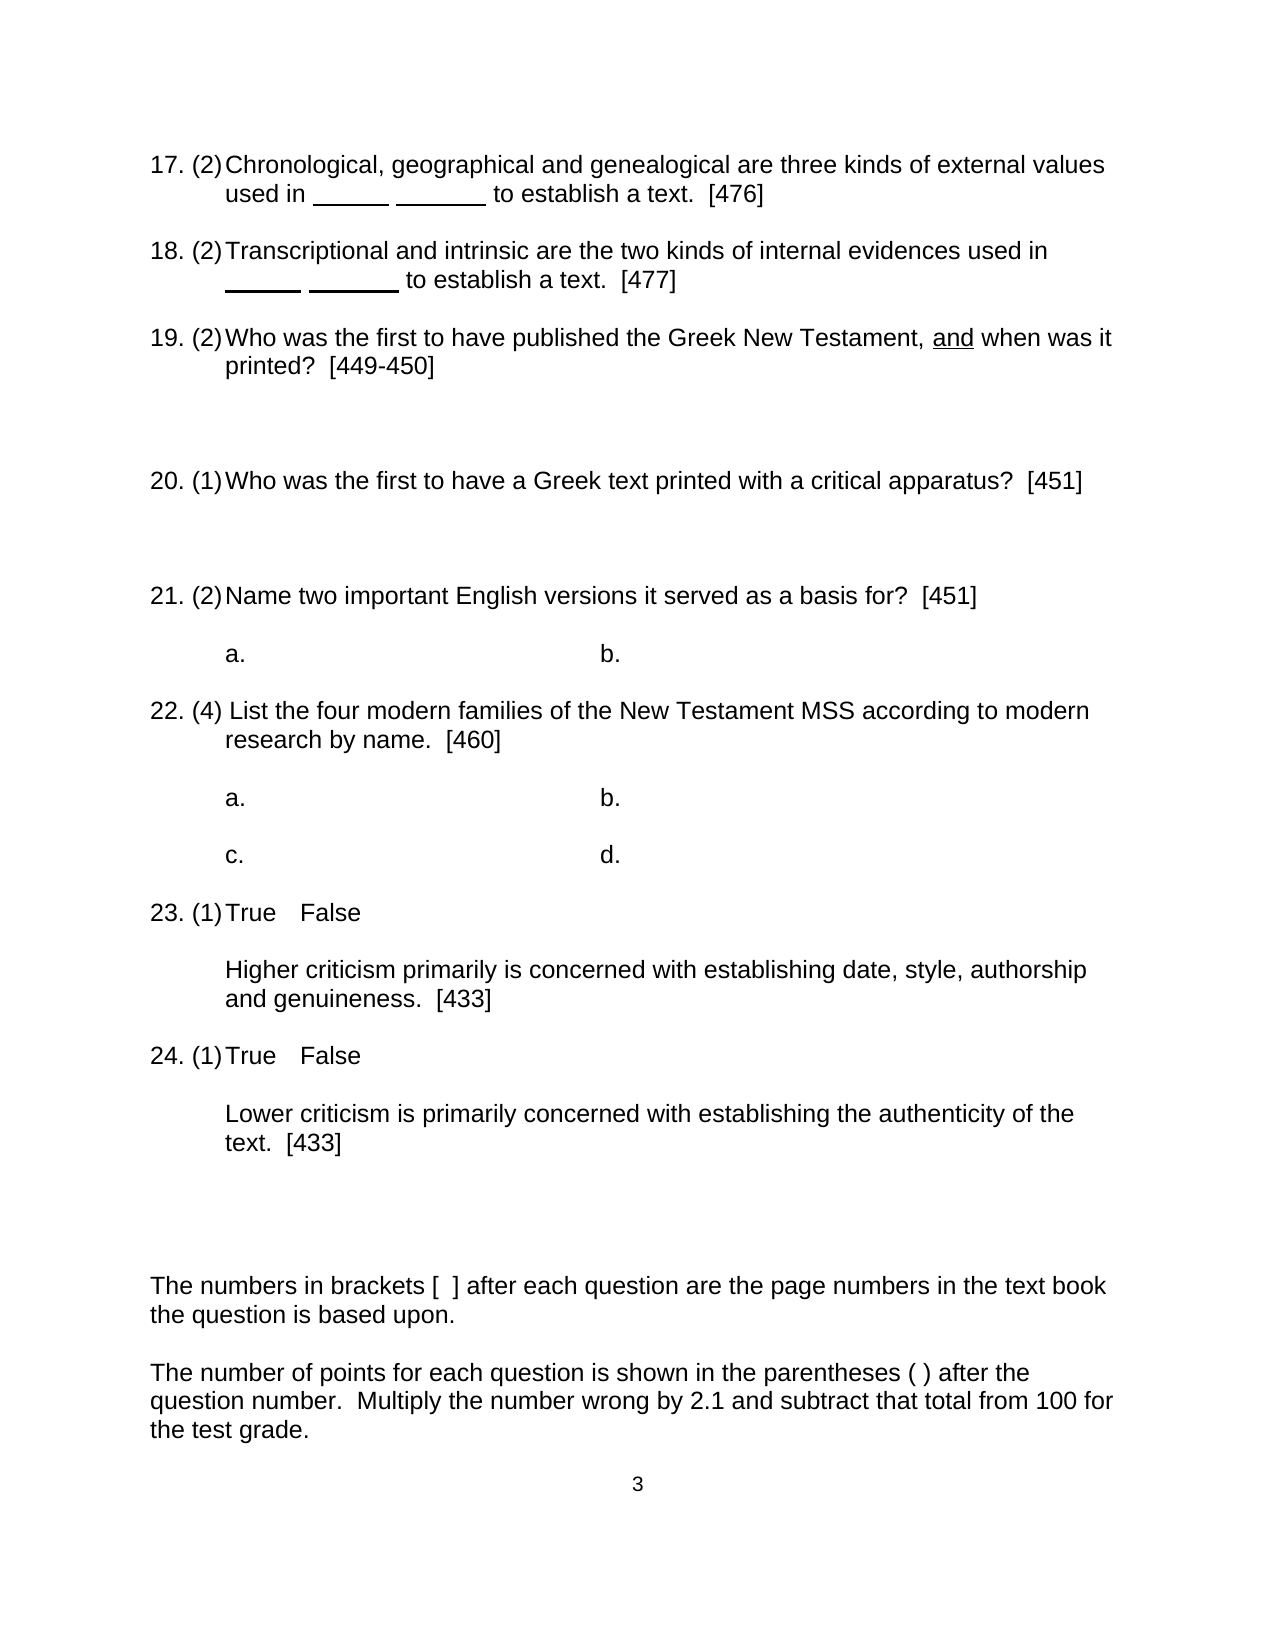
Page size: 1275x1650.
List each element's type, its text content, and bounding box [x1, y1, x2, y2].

text c. d. [225, 840, 1125, 869]
text The numbers in brackets [ ] after each question are the page numbers in the text book the question is based upon. [150, 1271, 1125, 1329]
text 19. (2) Who was the first to have published the Greek New Testament, and when was it printed? [449-450] [150, 322, 1125, 380]
text 22. (4) List the four modern families of the New Testament MSS according to modern research by name. [460] [150, 696, 1125, 754]
text 18. (2) Transcriptional and intrinsic are the two kinds of internal evidences used in [150, 236, 1125, 265]
text 20. (1) Who was the first to have a Greek text printed with a critical apparatus? [451] [150, 466, 1125, 495]
text a. b. [150, 639, 1125, 667]
text The number of points for each question is shown in the parentheses ( ) after the question number. Multiply the number wrong by 2.1 and subtract that total from 100 for the test grade. [150, 1357, 1125, 1444]
text 23. (1) True False [150, 897, 1125, 926]
text 21. (2) Name two important English versions it served as a basis for? [451] [150, 581, 1125, 610]
text 24. (1) True False [150, 1041, 1125, 1070]
text to establish a text. [477] [150, 265, 1125, 294]
text 17. (2) Chronological, geographical and genealogical are three kinds of external values used in to establish a text. [476] [150, 150, 1125, 207]
text Lower criticism is primarily concerned with establishing the authenticity of the text. [433] [150, 1099, 1125, 1156]
text a. b. [225, 782, 1125, 811]
text Higher criticism primarily is concerned with establishing date, style, authorship and genuineness. [433] [150, 955, 1125, 1012]
